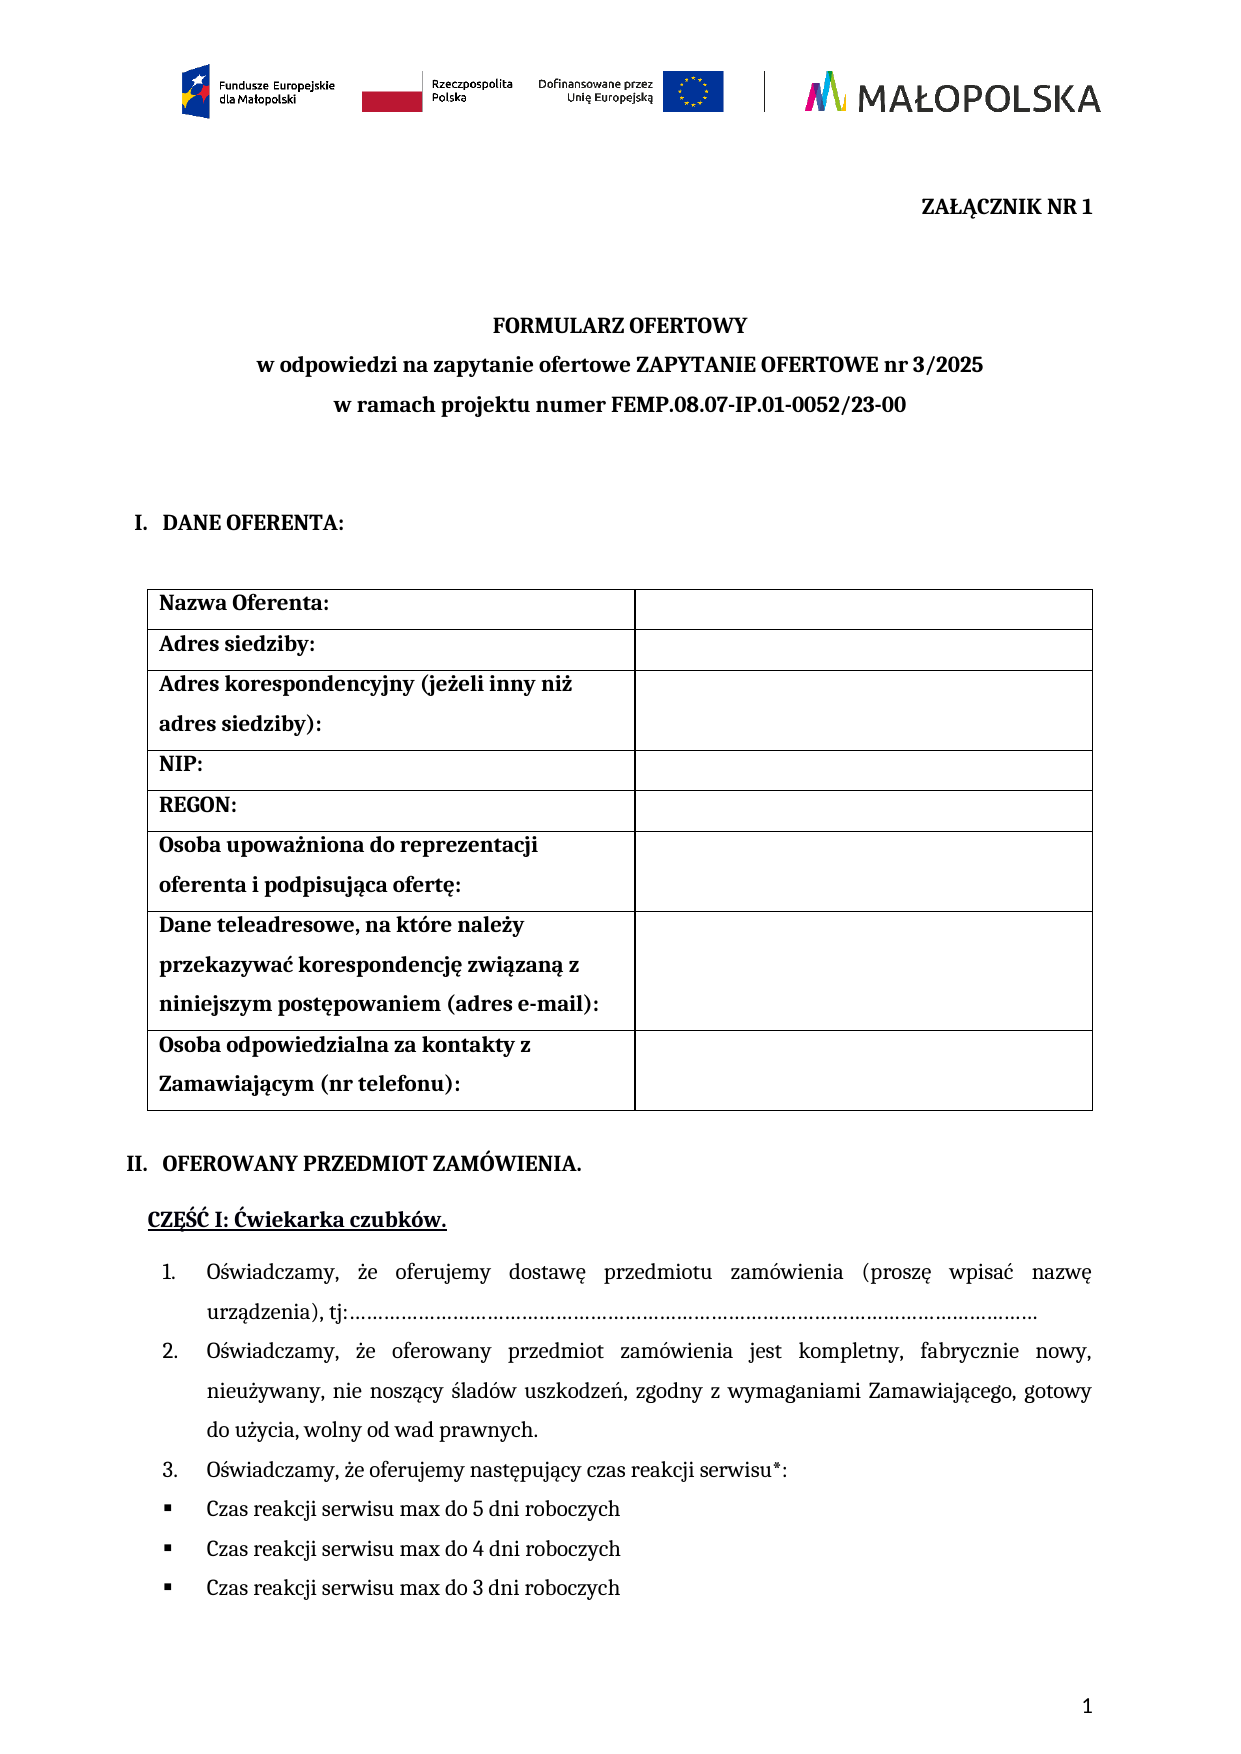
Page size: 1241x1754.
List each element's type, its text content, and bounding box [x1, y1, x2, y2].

list CZĘŚĆ I: Ćwiekarka czubków. [148, 1207, 1093, 1233]
table_header [636, 590, 1092, 629]
table_cell [636, 832, 1092, 911]
text w odpowiedzi na zapytanie ofertowe ZAPYTANIE OFERTOWE nr 3/2025 [148, 352, 1093, 378]
table_cell Adres siedziby: [148, 630, 634, 670]
picture [169, 50, 1115, 132]
list Czas reakcji serwisu max do 3 dni roboczych [162, 1575, 1093, 1601]
table_cell [636, 912, 1092, 1030]
table_cell [636, 671, 1092, 750]
list Oświadczamy, że oferowany przedmiot zamówienia jest kompletny, fabrycznie nowy, nieużywany, nie noszący śladów uszkodzeń, zgodny z wymaganiami Zamawiającego, gotowy do użycia, wolny od wad prawnych. [162, 1338, 1093, 1443]
table_cell Osoba upoważniona do reprezentacji oferenta i podpisująca ofertę: [148, 832, 634, 911]
table_cell Osoba odpowiedzialna za kontakty z Zamawiającym (nr telefonu): [148, 1031, 634, 1110]
table_cell Dane teleadresowe, na które należy przekazywać korespondencję związaną z niniejszym postępowaniem (adres e-mail): [148, 912, 634, 1030]
text FORMULARZ OFERTOWY [148, 312, 1093, 339]
table_cell [636, 1031, 1092, 1110]
list Oświadczamy, że oferujemy dostawę przedmiotu zamówienia (proszę wpisać nazwę urządzenia), tj:………………………………………………………………………………………………………… [162, 1259, 1093, 1325]
list DANE OFERENTA: [148, 510, 1093, 536]
table_cell [636, 791, 1092, 831]
table_header Nazwa Oferenta: [148, 590, 634, 629]
text ZAŁĄCZNIK NR 1 [148, 194, 1093, 220]
table_cell NIP: [148, 751, 634, 790]
table_cell Adres korespondencyjny (jeżeli inny niż adres siedziby): [148, 671, 634, 750]
table_cell [636, 630, 1092, 670]
text w ramach projektu numer FEMP.08.07-IP.01-0052/23-00 [148, 391, 1093, 418]
list OFEROWANY PRZEDMIOT ZAMÓWIENIA. [148, 1151, 1093, 1177]
list Czas reakcji serwisu max do 5 dni roboczych [162, 1496, 1093, 1522]
table_cell [636, 751, 1092, 790]
table_cell REGON: [148, 791, 634, 831]
list Czas reakcji serwisu max do 4 dni roboczych [162, 1535, 1093, 1562]
list Oświadczamy, że oferujemy następujący czas reakcji serwisu*: [162, 1456, 1093, 1483]
